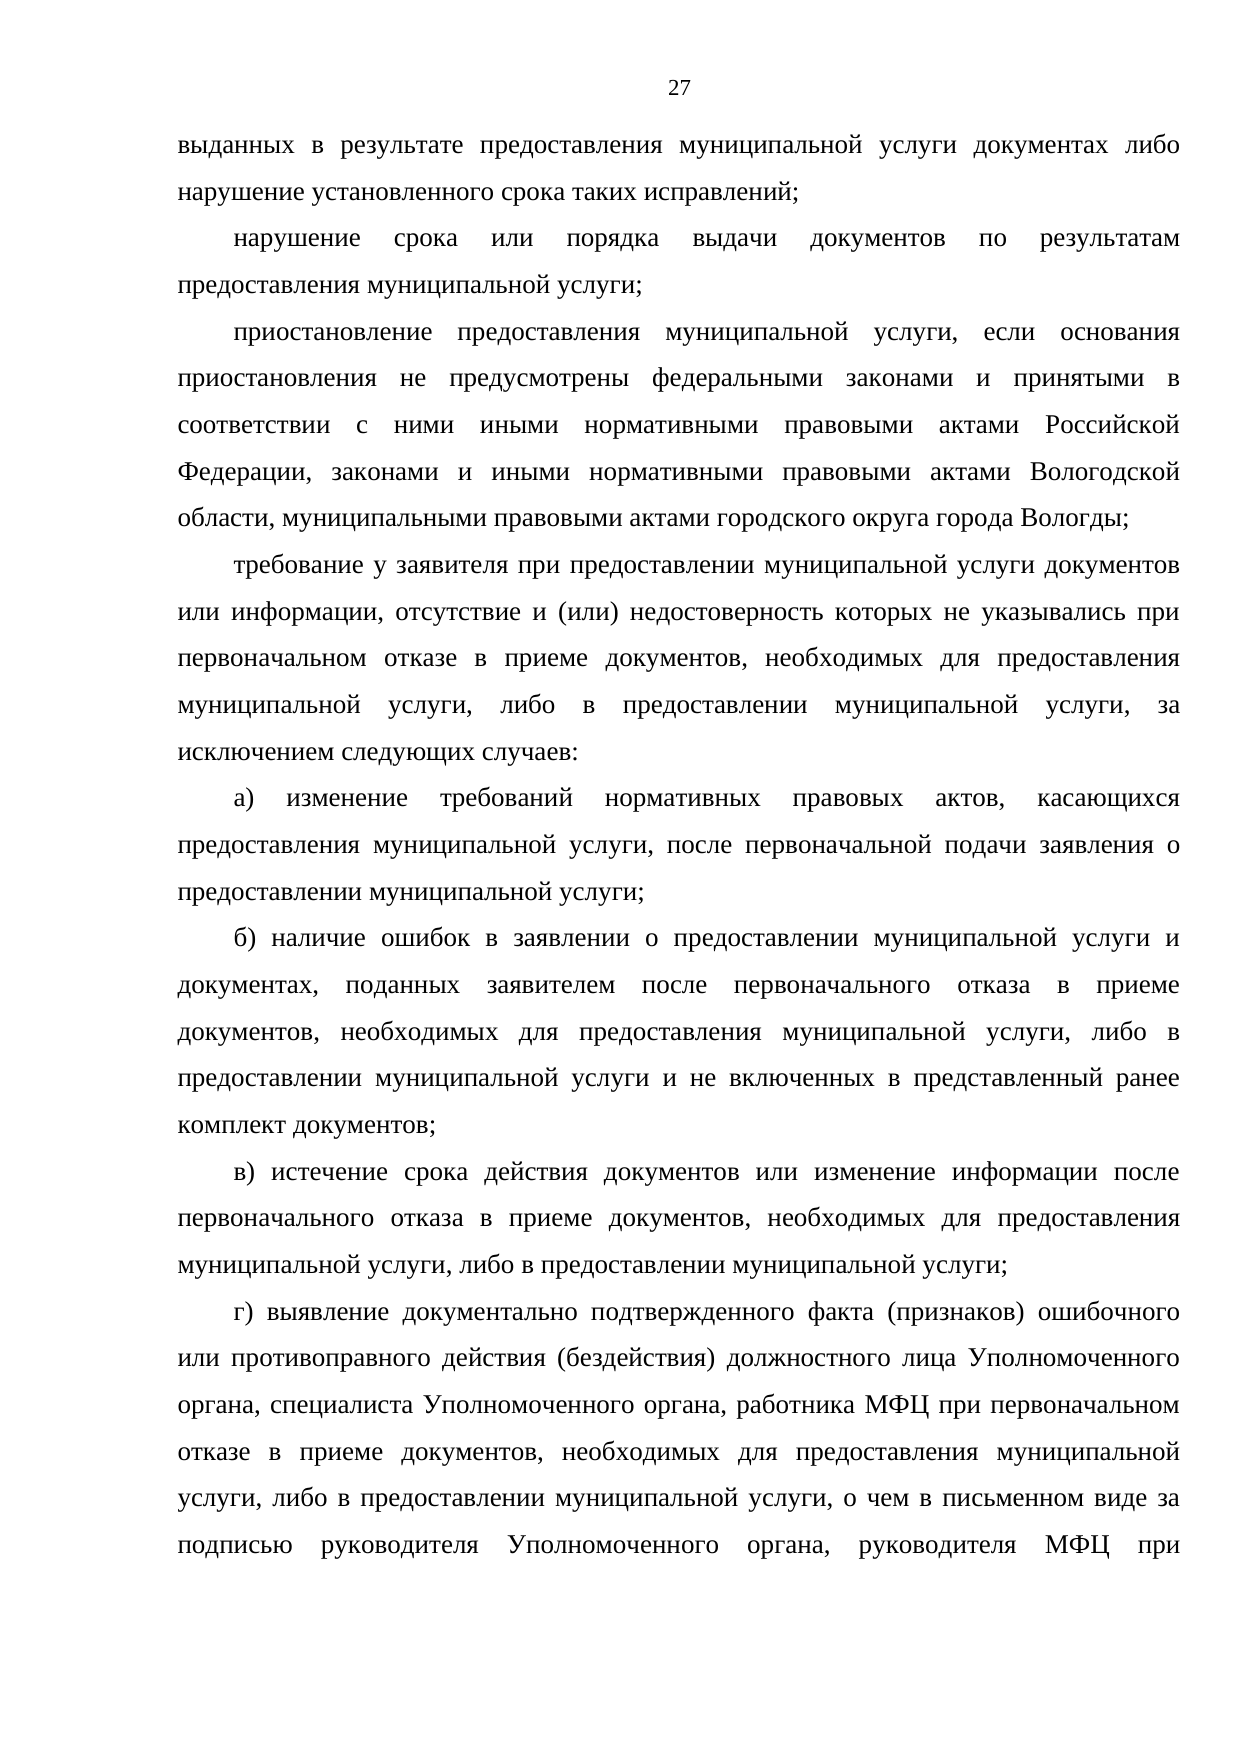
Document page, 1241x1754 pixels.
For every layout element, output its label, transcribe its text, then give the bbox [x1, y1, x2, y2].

text требование у заявителя при предоставлении муниципальной услуги документов или информации, отсутствие и (или) недостоверность которых не указывались при первоначальном отказе в приеме документов, необходимых для предоставления муниципальной услуги, либо в предоставлении муниципальной услуги, за исключением следующих случаев: [177, 548, 1181, 766]
text нарушение срока или порядка выдачи документов по результатам предоставления муниципальной услуги; [177, 221, 1181, 299]
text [177, 1295, 1181, 1559]
text а) изменение требований нормативных правовых актов, касающихся предоставления муниципальной услуги, после первоначальной подачи заявления о предоставлении муниципальной услуги; [177, 781, 1181, 906]
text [177, 128, 1181, 206]
text приостановление предоставления муниципальной услуги, если основания приостановления не предусмотрены федеральными законами и принятыми в соответствии с ними иными нормативными правовыми актами Российской Федерации, законами и иными нормативными правовыми актами Вологодской области, муниципальными правовыми актами городского округа города Вологды; [177, 315, 1181, 533]
text б) наличие ошибок в заявлении о предоставлении муниципальной услуги и документах, поданных заявителем после первоначального отказа в приеме документов, необходимых для предоставления муниципальной услуги, либо в предоставлении муниципальной услуги и не включенных в представленный ранее комплект документов; [177, 921, 1181, 1139]
text в) истечение срока действия документов или изменение информации после первоначального отказа в приеме документов, необходимых для предоставления муниципальной услуги, либо в предоставлении муниципальной услуги; [177, 1155, 1181, 1279]
